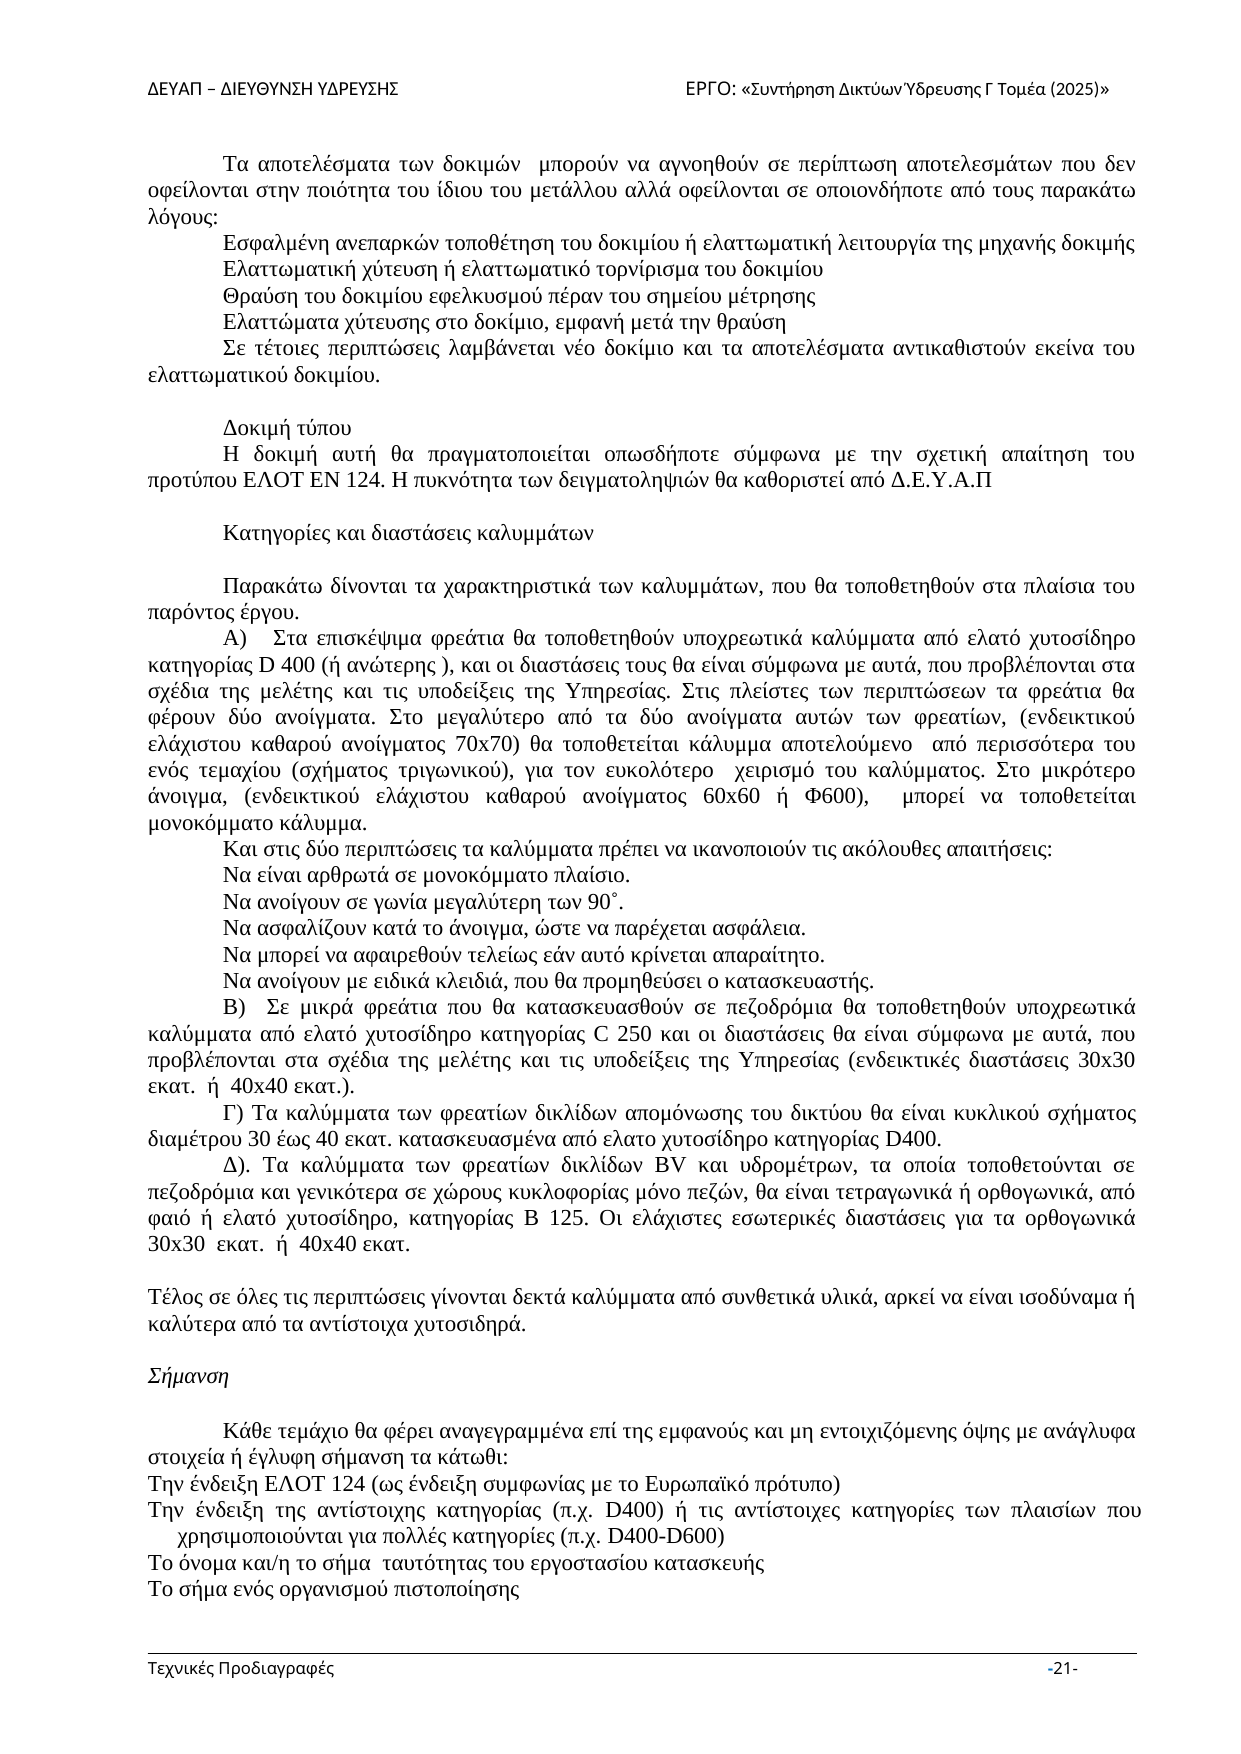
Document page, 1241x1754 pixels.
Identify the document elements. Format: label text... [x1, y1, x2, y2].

text Παρακάτω δίνονται τα χαρακτηριστικά των καλυμμάτων, που θα τοποθετηθούν στα πλαίσια του παρόντος έργου. [148, 572, 1137, 624]
text Να ασφαλίζουν κατά το άνοιγμα, ώστε να παρέχεται ασφάλεια. [148, 914, 1137, 941]
list Το σήμα ενός οργανισμού πιστοποίησης [148, 1575, 1142, 1602]
list Την ένδειξη ΕΛΟΤ 124 (ως ένδειξη συμφωνίας με το Ευρωπαϊκό πρότυπο) [148, 1470, 1142, 1496]
text Η δοκιμή αυτή θα πραγματοποιείται οπωσδήποτε σύμφωνα με την σχετική απαίτηση του προτύπου ΕΛΟΤ ΕΝ 124. Η πυκνότητα των δειγματοληψιών θα καθοριστεί από Δ.Ε.Υ.Α.Π [148, 440, 1137, 493]
text Δοκιμή τύπου [148, 413, 1137, 440]
text Κάθε τεμάχιο θα φέρει αναγεγραμμένα επί της εμφανούς και μη εντοιχιζόμενης όψης με ανάγλυφα στοιχεία ή έγλυφη σήμανση τα κάτωθι: [148, 1417, 1137, 1470]
text Ελαττωματική χύτευση ή ελαττωματικό τορνίρισμα του δοκιμίου [148, 255, 1137, 282]
text Κατηγορίες και διαστάσεις καλυμμάτων [148, 519, 1137, 545]
list Την ένδειξη της αντίστοιχης κατηγορίας (π.χ. D400) ή τις αντίστοιχες κατηγορίες των πλαισίων που χρησιμοποιούνται για πολλές κατηγορίες (π.χ. D400-D600) [148, 1496, 1142, 1549]
text Α) Στα επισκέψιμα φρεάτια θα τοποθετηθούν υποχρεωτικά καλύμματα από ελατό χυτοσίδηρο κατηγορίας D 400 (ή ανώτερης ), και οι διαστάσεις τους θα είναι σύμφωνα με αυτά, που προβλέπονται στα σχέδια της μελέτης και τις υποδείξεις της Υπηρεσίας. Στις πλείστες των περιπτώσεων τα φρεάτια θα φέρουν δύο ανοίγματα. Στο μεγαλύτερο από τα δύο ανοίγματα αυτών των φρεατίων, (ενδεικτικού ελάχιστου καθαρού ανοίγματος 70x70) θα τοποθετείται κάλυμμα αποτελούμενο από περισσότερα του ενός τεμαχίου (σχήματος τριγωνικού), για τον ευκολότερο χειρισμό του καλύμματος. Στο μικρότερο άνοιγμα, (ενδεικτικού ελάχιστου καθαρού ανοίγματος 60x60 ή Φ600), μπορεί να τοποθετείται μονοκόμματο κάλυμμα. [148, 624, 1137, 835]
text Γ) Τα καλύμματα των φρεατίων δικλίδων απομόνωσης του δικτύου θα είναι κυκλικού σχήματος διαμέτρου 30 έως 40 εκατ. κατασκευασμένα από ελατο χυτοσίδηρο κατηγορίας D400. [148, 1099, 1137, 1151]
text Δ). Τα καλύμματα των φρεατίων δικλίδων BV και υδρομέτρων, τα οποία τοποθετούνται σε πεζοδρόμια και γενικότερα σε χώρους κυκλοφορίας μόνο πεζών, θα είναι τετραγωνικά ή ορθογωνικά, από φαιό ή ελατό χυτοσίδηρο, κατηγορίας Β 125. Οι ελάχιστες εσωτερικές διαστάσεις για τα ορθογωνικά 30x30 εκατ. ή 40x40 εκατ. [148, 1151, 1137, 1257]
text Να ανοίγουν σε γωνία μεγαλύτερη των 90˚. [148, 888, 1137, 914]
text Εσφαλμένη ανεπαρκών τοποθέτηση του δοκιμίου ή ελαττωματική λειτουργία της μηχανής δοκιμής [148, 229, 1137, 255]
subtitle Τέλος σε όλες τις περιπτώσεις γίνονται δεκτά καλύμματα από συνθετικά υλικά, αρκεί να είναι ισοδύναμα ή καλύτερα από τα αντίστοιχα χυτοσιδηρά. [148, 1283, 1137, 1336]
text Να είναι αρθρωτά σε μονοκόμματο πλαίσιο. [148, 862, 1137, 888]
text Σε τέτοιες περιπτώσεις λαμβάνεται νέο δοκίμιο και τα αποτελέσματα αντικαθιστούν εκείνα του ελαττωματικού δοκιμίου. [148, 334, 1137, 387]
text Και στις δύο περιπτώσεις τα καλύμματα πρέπει να ικανοποιούν τις ακόλουθες απαιτήσεις: [148, 835, 1137, 862]
subtitle Σήμανση [148, 1362, 1137, 1389]
text Ελαττώματα χύτευσης στο δοκίμιο, εμφανή μετά την θραύση [148, 308, 1137, 334]
text Να μπορεί να αφαιρεθούν τελείως εάν αυτό κρίνεται απαραίτητο. [148, 941, 1137, 967]
text Θραύση του δοκιμίου εφελκυσμού πέραν του σημείου μέτρησης [148, 282, 1137, 308]
text Να ανοίγουν με ειδικά κλειδιά, που θα προμηθεύσει ο κατασκευαστής. [148, 967, 1137, 993]
text Β) Σε μικρά φρεάτια που θα κατασκευασθούν σε πεζοδρόμια θα τοποθετηθούν υποχρεωτικά καλύμματα από ελατό χυτοσίδηρο κατηγορίας C 250 και οι διαστάσεις θα είναι σύμφωνα με αυτά, που προβλέπονται στα σχέδια της μελέτης και τις υποδείξεις της Υπηρεσίας (ενδεικτικές διαστάσεις 30x30 εκατ. ή 40x40 εκατ.). [148, 993, 1137, 1099]
list Το όνομα και/η το σήμα ταυτότητας του εργοστασίου κατασκευής [148, 1549, 1142, 1575]
text Τα αποτελέσματα των δοκιμών μπορούν να αγνοηθούν σε περίπτωση αποτελεσμάτων που δεν οφείλονται στην ποιότητα του ίδιου του μετάλλου αλλά οφείλονται σε οποιονδήποτε από τους παρακάτω λόγους: [148, 150, 1137, 229]
